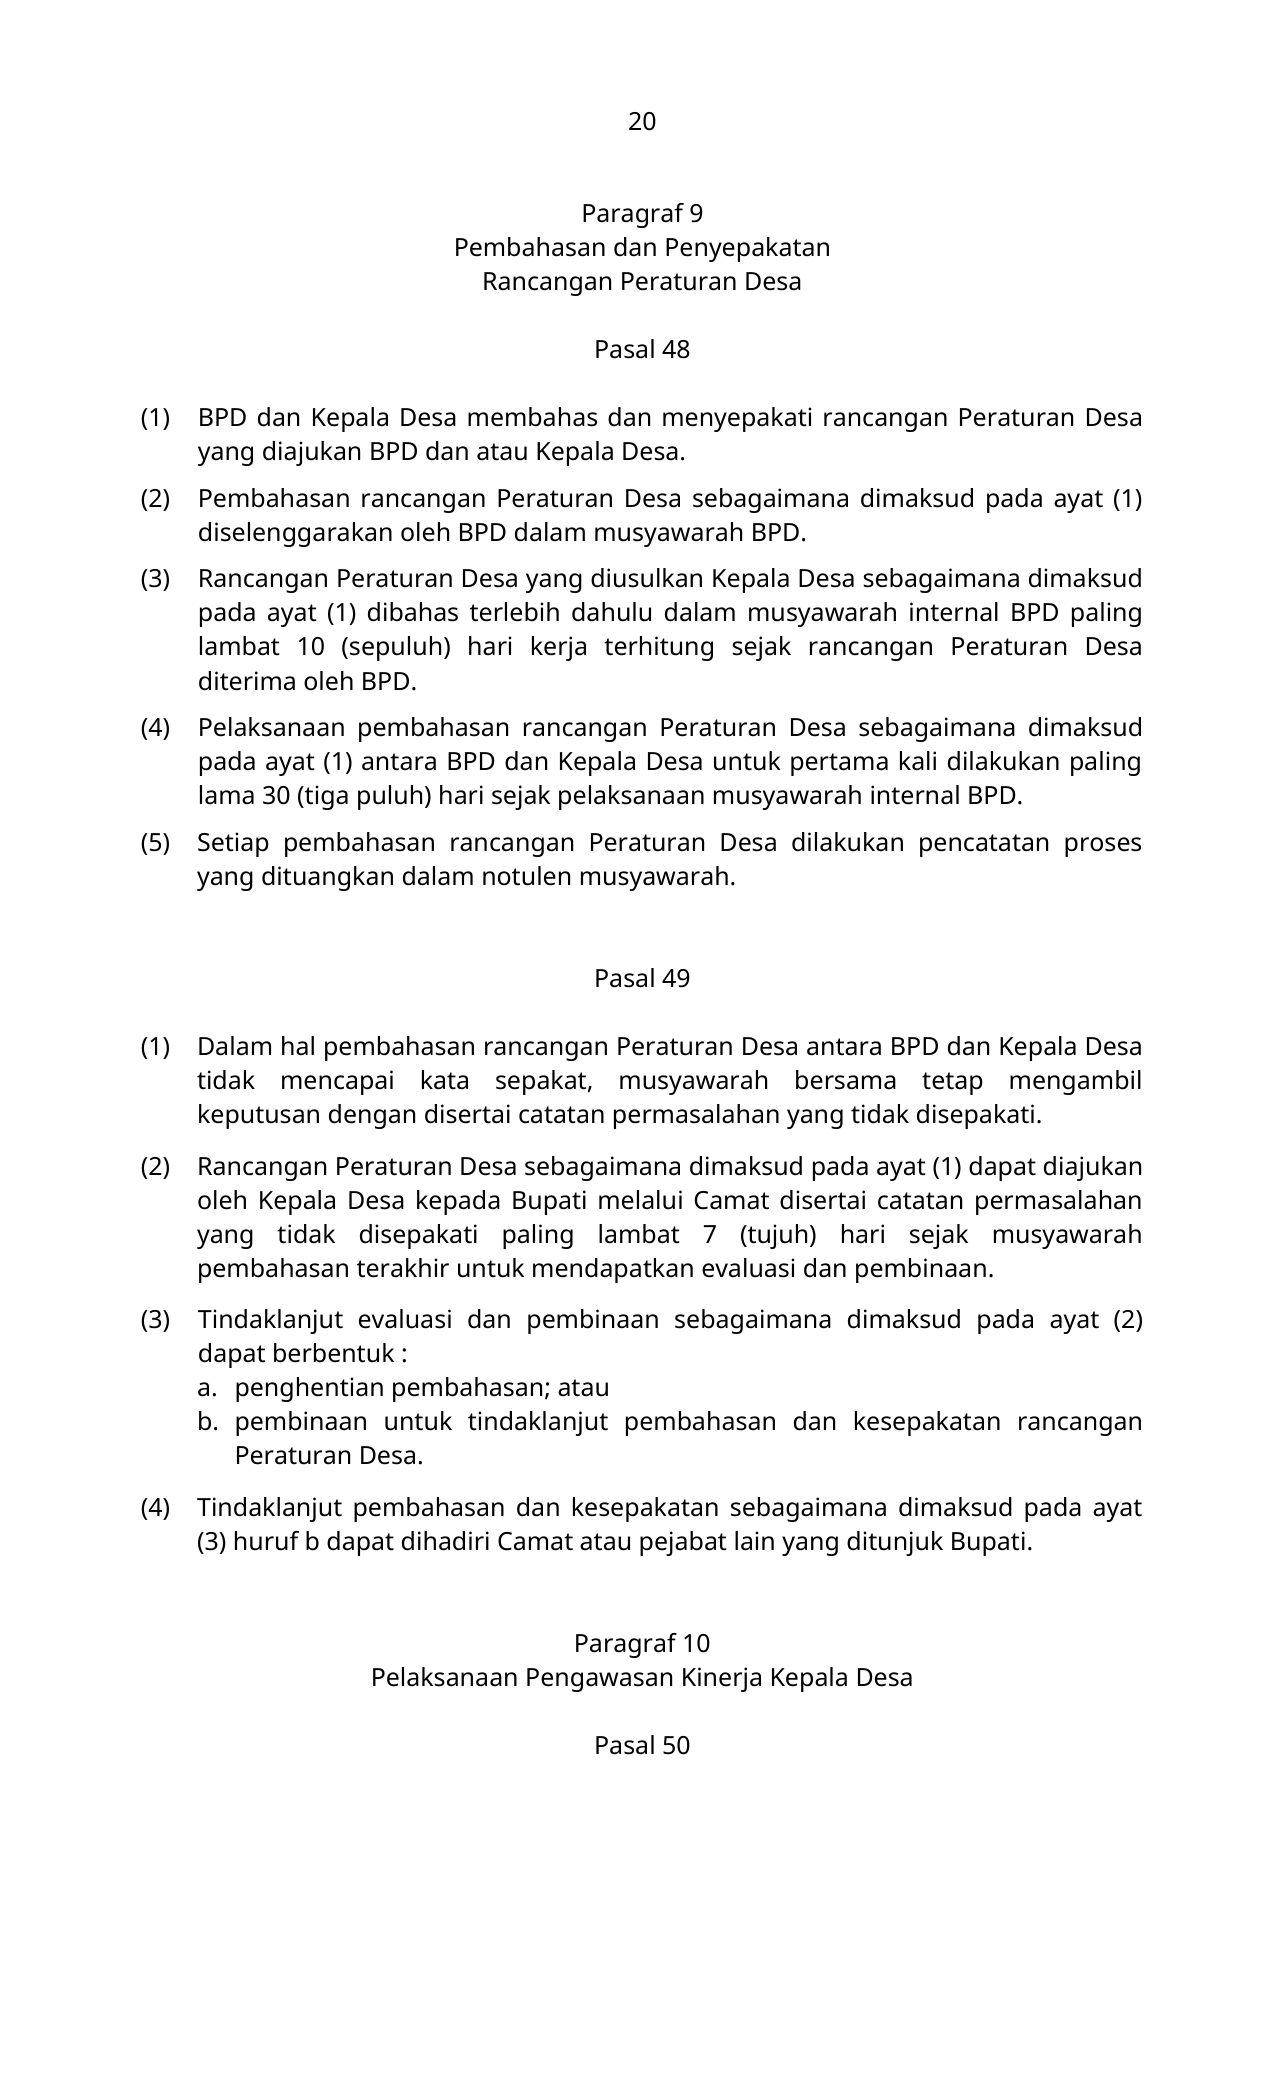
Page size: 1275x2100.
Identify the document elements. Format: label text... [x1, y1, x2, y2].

text Pembahasan dan Penyepakatan [141, 229, 1144, 263]
list Rancangan Peraturan Desa sebagaimana dimaksud pada ayat (1) dapat diajukan oleh Kepala Desa kepada Bupati melalui Camat disertai catatan permasalahan yang tidak disepakati paling lambat 7 (tujuh) hari sejak musyawarah pembahasan terakhir untuk mendapatkan evaluasi dan pembinaan. [141, 1148, 1144, 1284]
list Setiap pembahasan rancangan Peraturan Desa dilakukan pencatatan proses yang dituangkan dalam notulen musyawarah. [141, 824, 1144, 892]
list BPD dan Kepala Desa membahas dan menyepakati rancangan Peraturan Desa yang diajukan BPD dan atau Kepala Desa. [141, 400, 1144, 468]
list pembinaan untuk tindaklanjut pembahasan dan kesepakatan rancangan Peraturan Desa. [197, 1404, 1144, 1472]
text Pasal 49 [141, 961, 1144, 995]
list Dalam hal pembahasan rancangan Peraturan Desa antara BPD dan Kepala Desa tidak mencapai kata sepakat, musyawarah bersama tetap mengambil keputusan dengan disertai catatan permasalahan yang tidak disepakati. [141, 1029, 1144, 1131]
text Pelaksanaan Pengawasan Kinerja Kepala Desa [141, 1659, 1144, 1693]
text Pasal 48 [141, 332, 1144, 366]
list Tindaklanjut pembahasan dan kesepakatan sebagaimana dimaksud pada ayat (3) huruf b dapat dihadiri Camat atau pejabat lain yang ditunjuk Bupati. [141, 1489, 1144, 1557]
list Rancangan Peraturan Desa yang diusulkan Kepala Desa sebagaimana dimaksud pada ayat (1) dibahas terlebih dahulu dalam musyawarah internal BPD paling lambat 10 (sepuluh) hari kerja terhitung sejak rancangan Peraturan Desa diterima oleh BPD. [141, 561, 1144, 697]
text Paragraf 10 [141, 1625, 1144, 1659]
text Rancangan Peraturan Desa [141, 263, 1144, 297]
list Pembahasan rancangan Peraturan Desa sebagaimana dimaksud pada ayat (1) diselenggarakan oleh BPD dalam musyawarah BPD. [141, 480, 1144, 548]
text Paragraf 9 [141, 195, 1144, 229]
list penghentian pembahasan; atau [197, 1370, 1144, 1404]
list Pelaksanaan pembahasan rancangan Peraturan Desa sebagaimana dimaksud pada ayat (1) antara BPD dan Kepala Desa untuk pertama kali dilakukan paling lama 30 (tiga puluh) hari sejak pelaksanaan musyawarah internal BPD. [141, 710, 1144, 812]
list Tindaklanjut evaluasi dan pembinaan sebagaimana dimaksud pada ayat (2) dapat berbentuk : [141, 1302, 1144, 1370]
text Pasal 50 [141, 1728, 1144, 1762]
